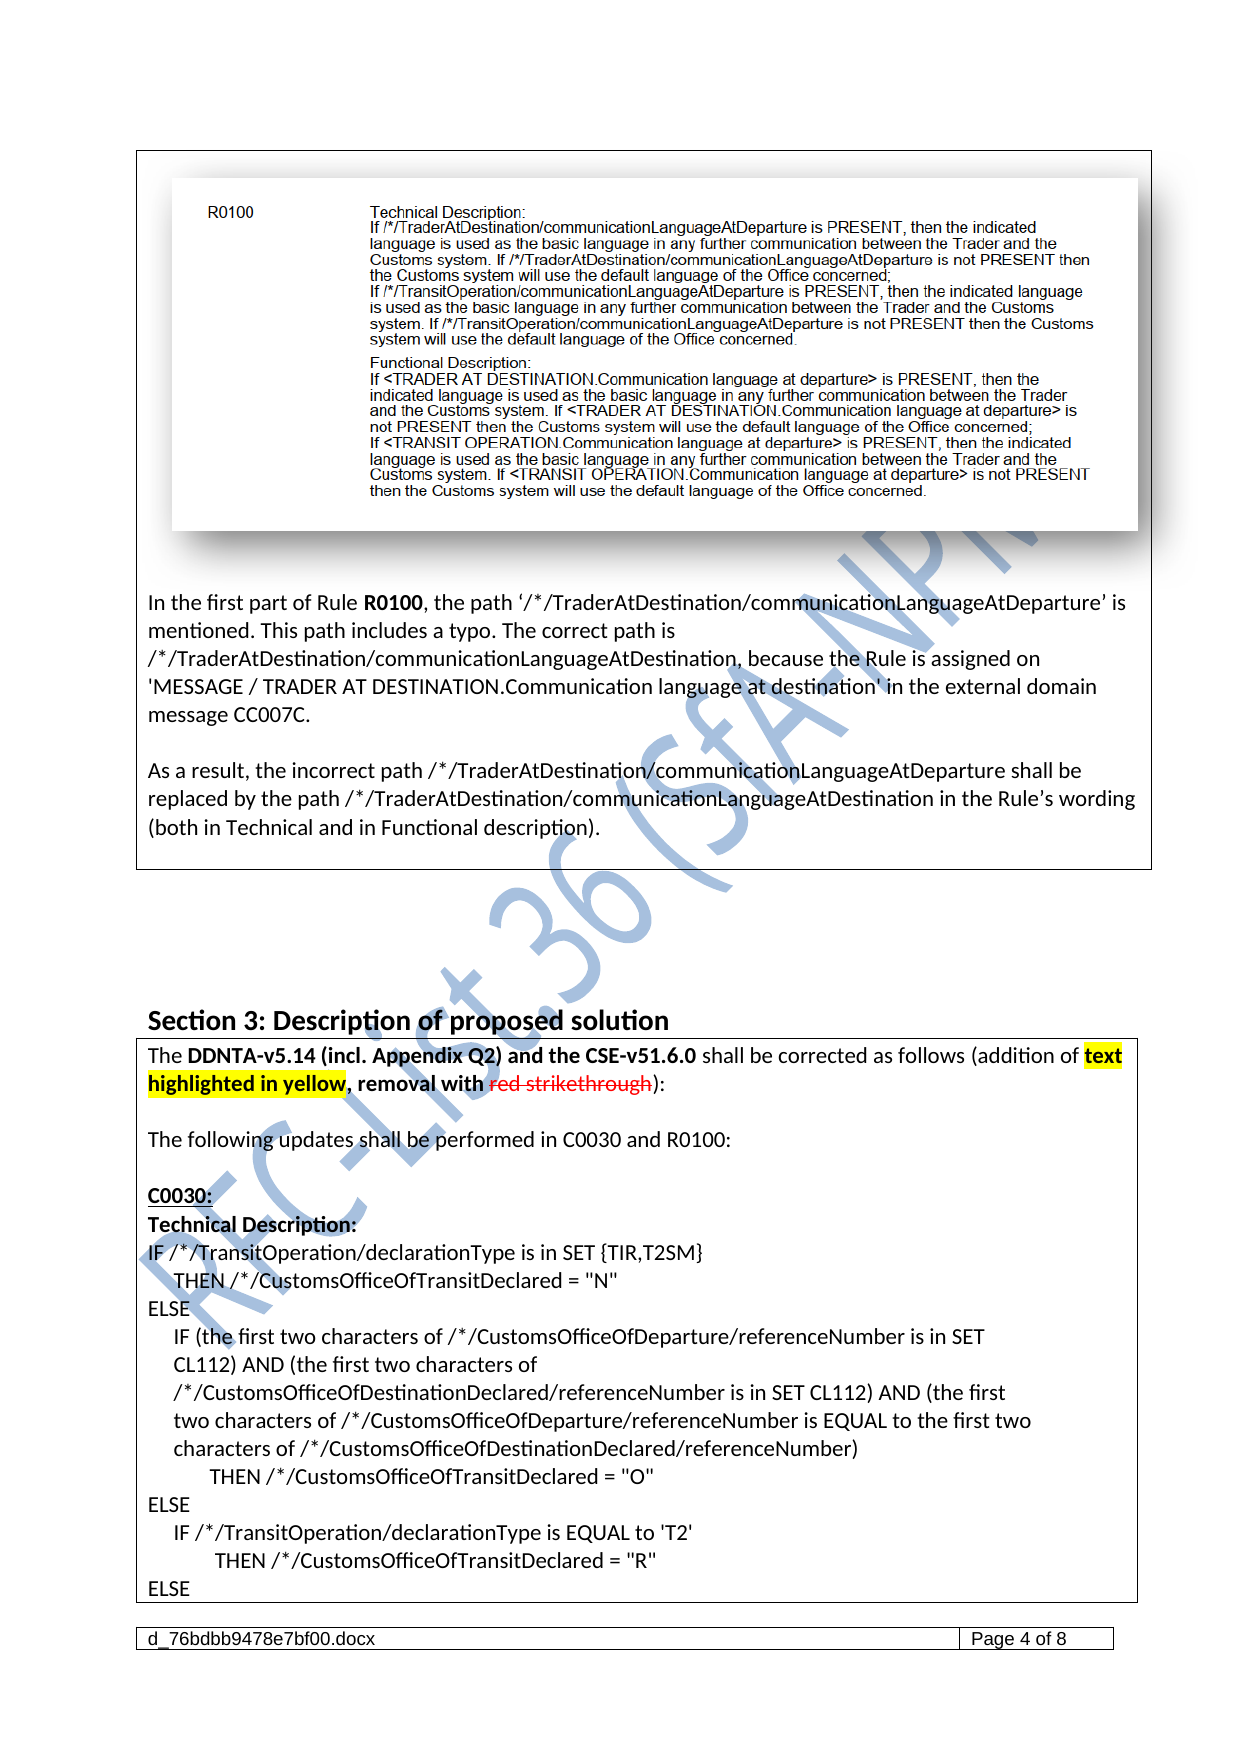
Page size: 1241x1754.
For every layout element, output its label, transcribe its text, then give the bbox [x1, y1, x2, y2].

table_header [137, 151, 1151, 869]
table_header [137, 1039, 1137, 1602]
text Section 3: Description of proposed solution [148, 1002, 1102, 1038]
picture [172, 178, 1138, 531]
